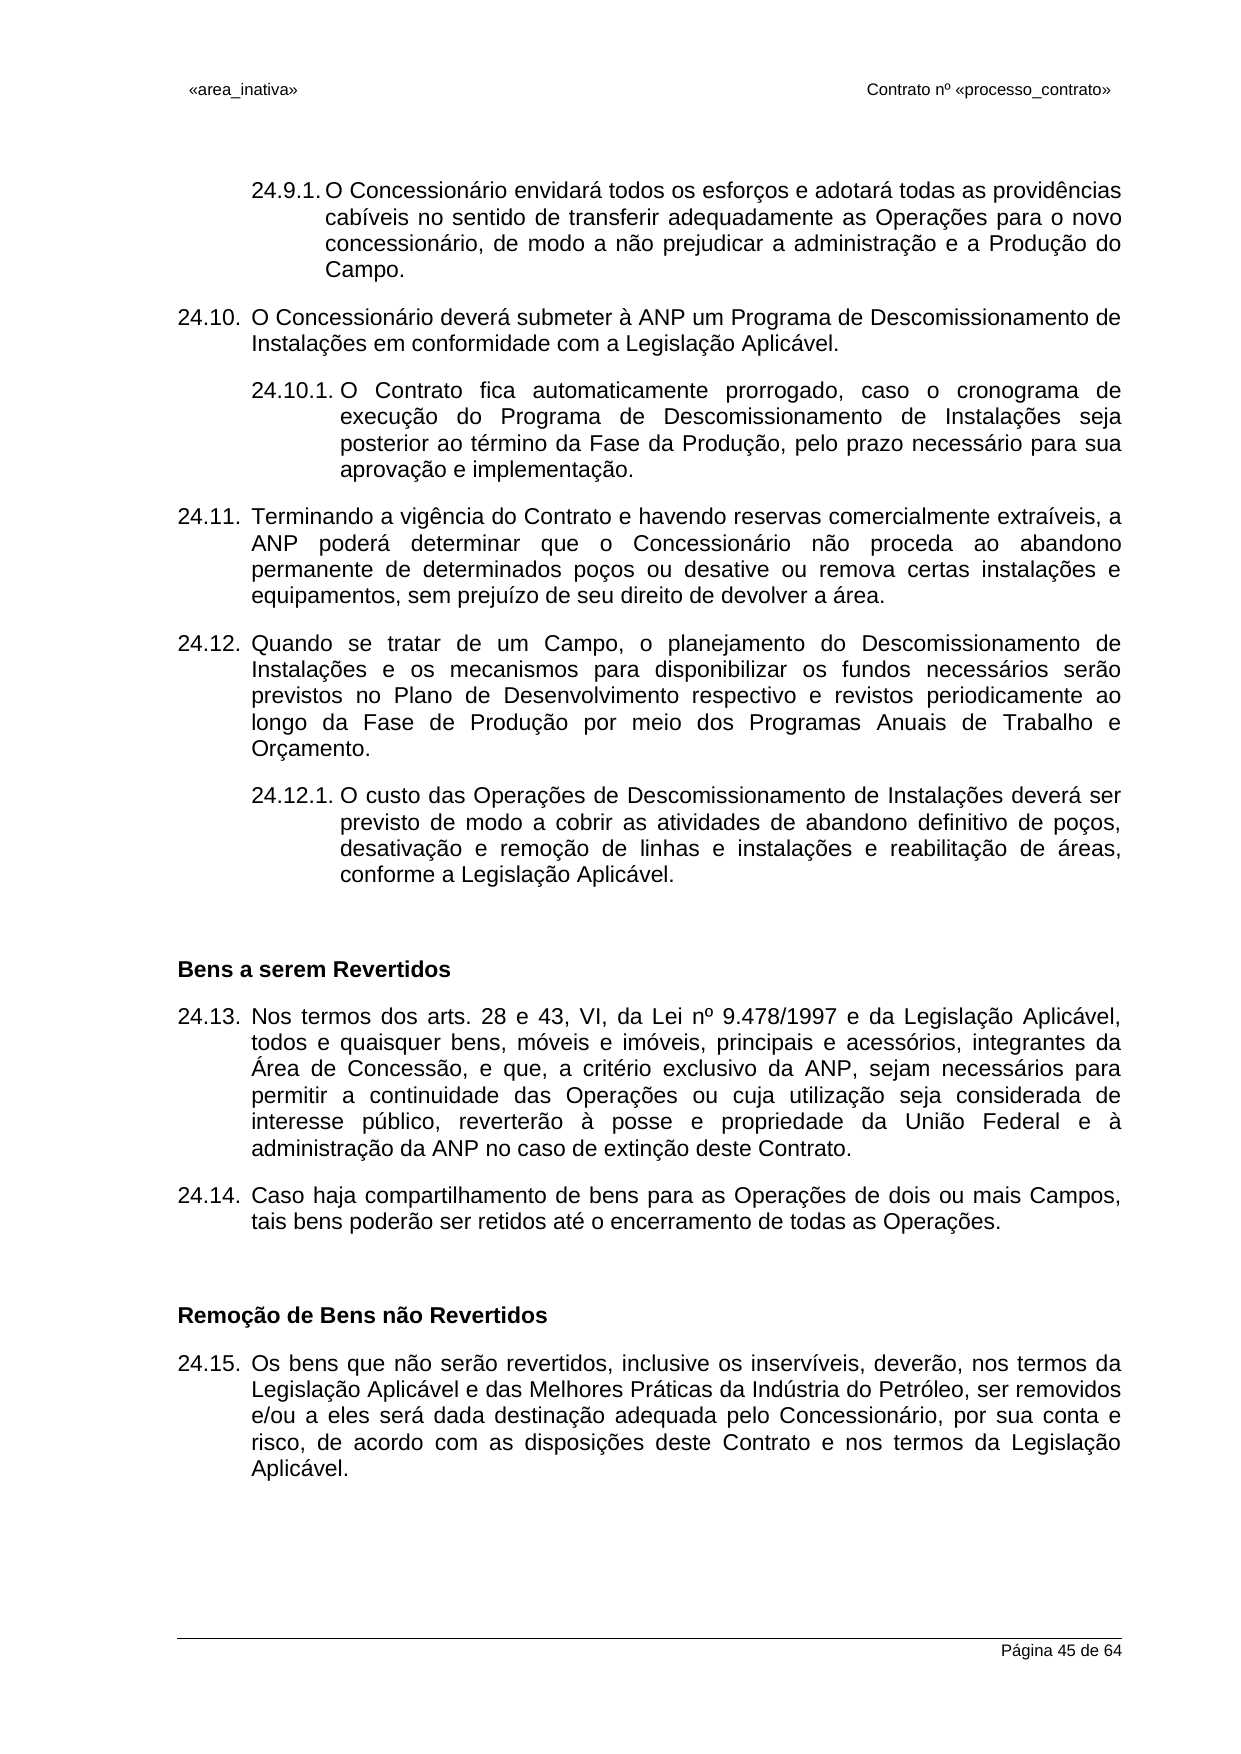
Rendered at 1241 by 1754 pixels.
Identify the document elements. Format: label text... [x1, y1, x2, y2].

text O Contrato fica automaticamente prorrogado, caso o cronograma de execução do Programa de Descomissionamento de Instalações seja posterior ao término da Fase da Produção, pelo prazo necessário para sua aprovação e implementação. [251, 377, 1122, 482]
text Bens a serem Revertidos [177, 956, 1122, 982]
text O Concessionário deverá submeter à ANP um Programa de Descomissionamento de Instalações em conformidade com a Legislação Aplicável. [177, 303, 1122, 356]
text Os bens que não serão revertidos, inclusive os inservíveis, deverão, nos termos da Legislação Aplicável e das Melhores Práticas da Indústria do Petróleo, ser removidos e/ou a eles será dada destinação adequada pelo Concessionário, por sua conta e risco, de acordo com as disposições deste Contrato e nos termos da Legislação Aplicável. [177, 1349, 1122, 1481]
text Terminando a vigência do Contrato e havendo reservas comercialmente extraíveis, a ANP poderá determinar que o Concessionário não proceda ao abandono permanente de determinados poços ou desative ou remova certas instalações e equipamentos, sem prejuízo de seu direito de devolver a área. [177, 503, 1122, 609]
list O Concessionário envidará todos os esforços e adotará todas as providências cabíveis no sentido de transferir adequadamente as Operações para o novo concessionário, de modo a não prejudicar a administração e a Produção do Campo. [251, 177, 1122, 283]
text Nos termos dos arts. 28 e 43, VI, da Lei nº 9.478/1997 e da Legislação Aplicável, todos e quaisquer bens, móveis e imóveis, principais e acessórios, integrantes da Área de Concessão, e que, a critério exclusivo da ANP, sejam necessários para permitir a continuidade das Operações ou cuja utilização seja considerada de interesse público, reverterão à posse e propriedade da União Federal e à administração da ANP no caso de extinção deste Contrato. [177, 1003, 1122, 1161]
text O custo das Operações de Descomissionamento de Instalações deverá ser previsto de modo a cobrir as atividades de abandono definitivo de poços, desativação e remoção de linhas e instalações e reabilitação de áreas, conforme a Legislação Aplicável. [251, 782, 1122, 887]
text Caso haja compartilhamento de bens para as Operações de dois ou mais Campos, tais bens poderão ser retidos até o encerramento de todas as Operações. [177, 1182, 1122, 1234]
text Quando se tratar de um Campo, o planejamento do Descomissionamento de Instalações e os mecanismos para disponibilizar os fundos necessários serão previstos no Plano de Desenvolvimento respectivo e revistos periodicamente ao longo da Fase de Produção por meio dos Programas Anuais de Trabalho e Orçamento. [177, 629, 1122, 761]
text Remoção de Bens não Revertidos [177, 1302, 1122, 1329]
